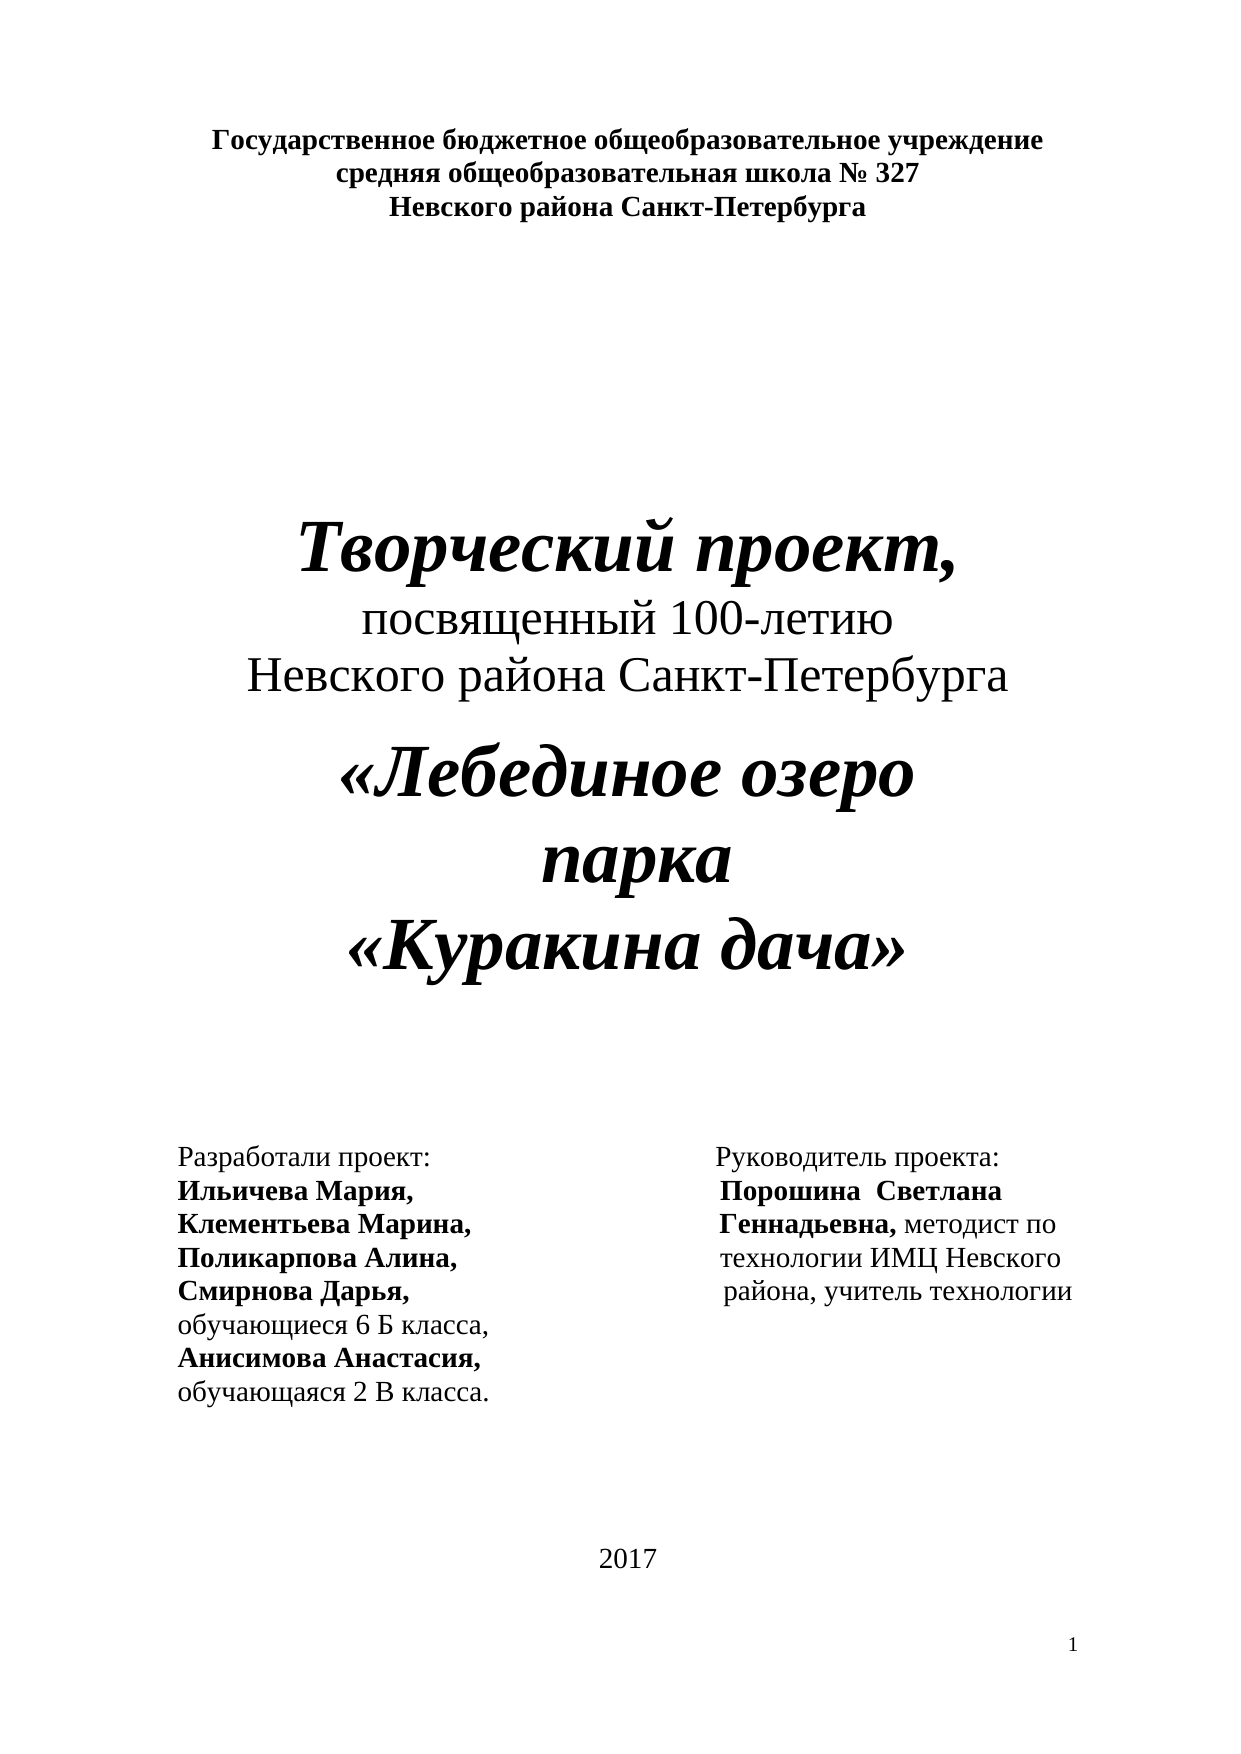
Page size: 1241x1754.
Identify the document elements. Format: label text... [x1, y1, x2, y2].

subtitle парка [177, 813, 1078, 899]
text обучающиеся 6 Б класса, [177, 1307, 1078, 1340]
text 2017 [177, 1542, 1078, 1575]
subtitle Разработали проект: Руководитель проекта: Ильичева Мария, Порошина Светлана Клементьева Марина, Геннадьевна, методист по Поликарпова Алина, технологии ИМЦ Невского Смирнова Дарья, района, учитель технологии [177, 1139, 1078, 1307]
subtitle Невского района Санкт-Петербурга [177, 189, 1078, 222]
text Невского района Санкт-Петербурга [177, 645, 1078, 702]
subtitle Творческий проект, [177, 501, 1078, 587]
text Анисимова Анастасия, обучающаяся 2 В класса. [177, 1340, 1078, 1407]
subtitle Государственное бюджетное общеобразовательное учреждение средняя общеобразовательная школа № 327 [177, 122, 1078, 189]
subtitle «Куракина дача» [177, 899, 1078, 985]
subtitle «Лебединое озеро [177, 727, 1078, 813]
text посвященный 100-летию [177, 587, 1078, 645]
